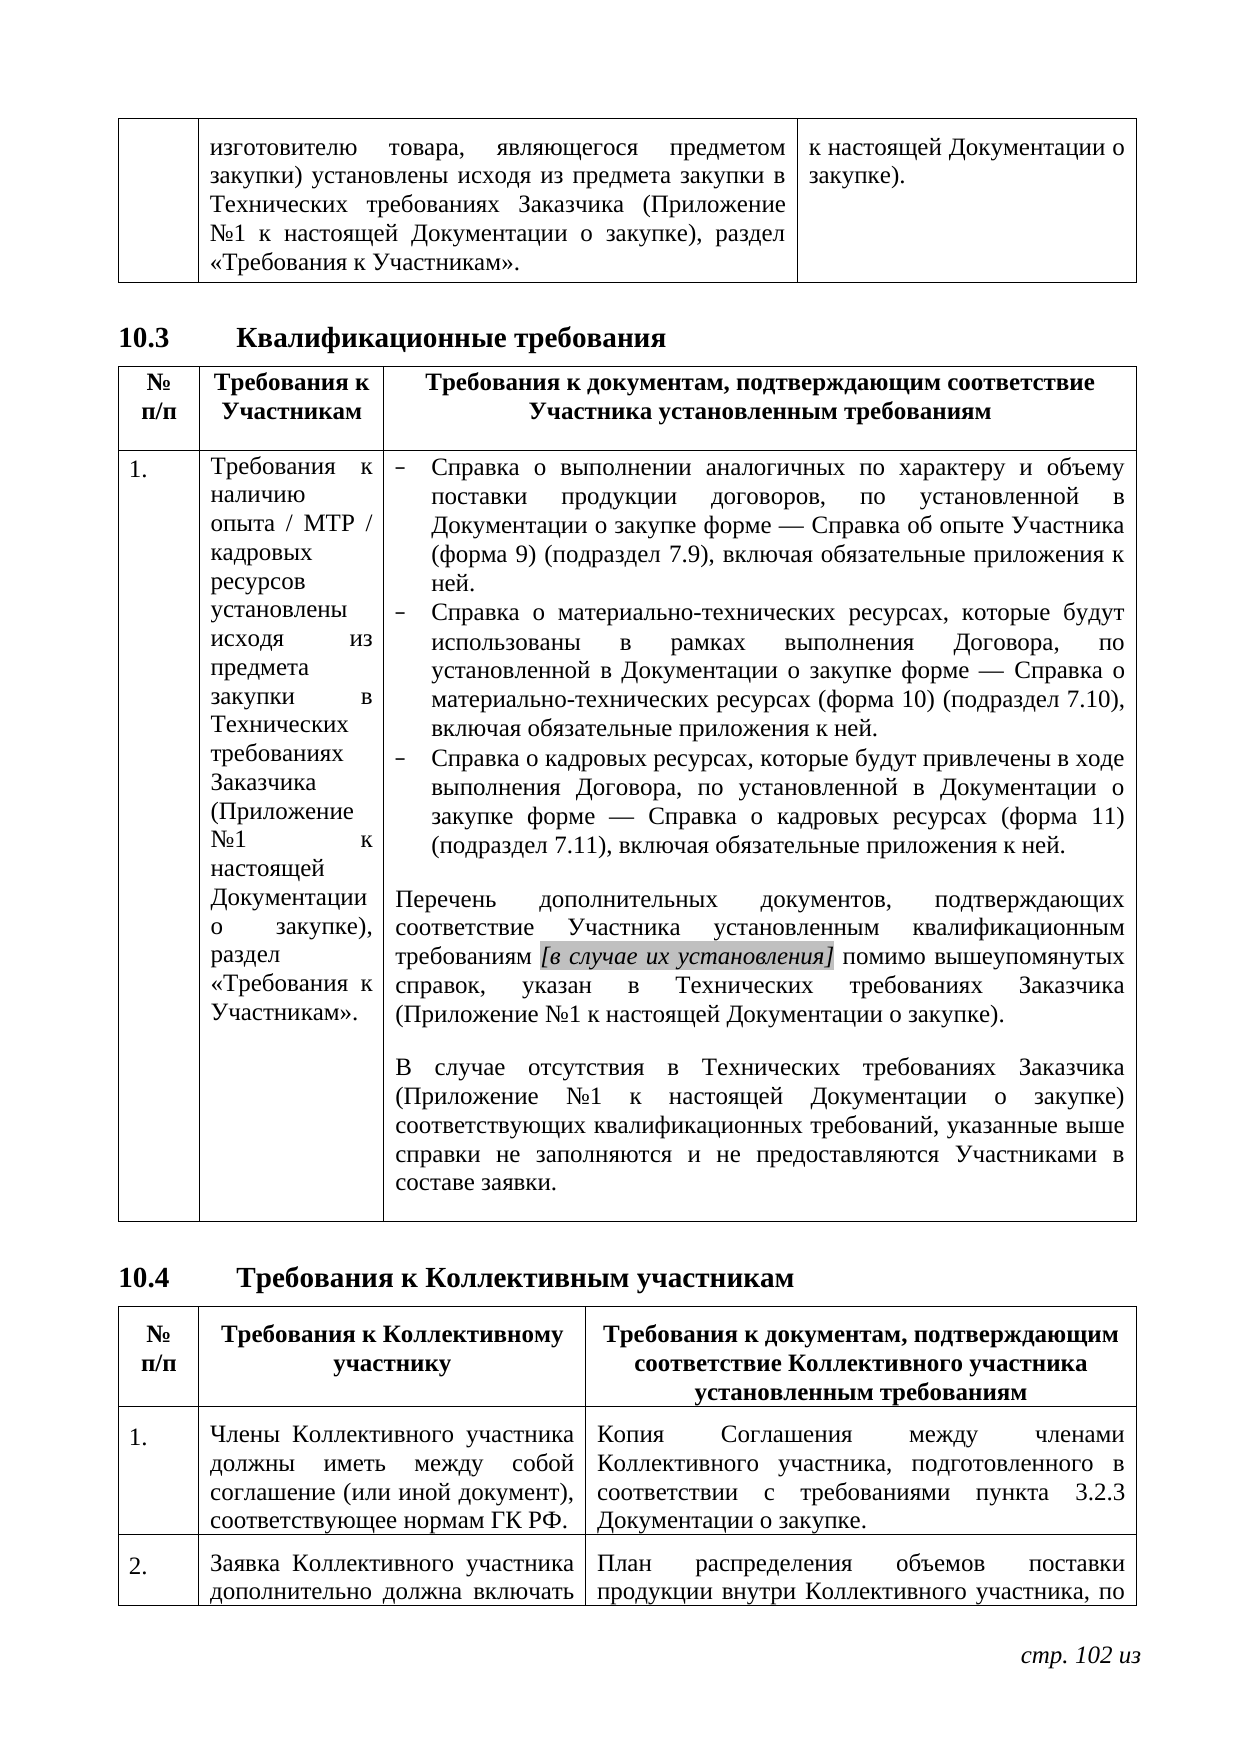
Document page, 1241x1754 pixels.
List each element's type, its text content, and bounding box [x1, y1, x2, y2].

table_cell [119, 119, 198, 282]
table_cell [199, 119, 797, 282]
table_cell Копия Соглашения между членами Коллективного участника, подготовленного в соответствии с требованиями пункта 3.2.3 Документации о закупке. [586, 1407, 1136, 1534]
table_header Требования к Коллективному участнику [199, 1307, 585, 1406]
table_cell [586, 1535, 1136, 1605]
table_cell [119, 1407, 198, 1534]
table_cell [199, 1535, 585, 1605]
subtitle Квалификационные требования [118, 320, 1137, 354]
table_header № п/п [119, 1307, 198, 1406]
table_cell Требования к наличию опыта / МТР / кадровых ресурсов установлены исходя из предмета закупки в Технических требованиях Заказчика (Приложение №1 к настоящей Документации о закупке), раздел «Требования к Участникам». [200, 451, 383, 1221]
table_cell Справка о выполнении аналогичных по характеру и объему поставки продукции договоров, по установленной в Документации о закупке форме — Справка об опыте Участника (форма 9) (подраздел 7.9), включая обязательные приложения к ней. Справка о материально-технических ресурсах, которые будут использованы в рамках выполнения Договора, по установленной в Документации о закупке форме — Справка о материально-технических ресурсах (форма 10) (подраздел 7.10), включая обязательные приложения к ней. Справка о кадровых ресурсах, которые будут привлечены в ходе выполнения Договора, по установленной в Документации о закупке форме — Справка о кадровых ресурсах (форма 11) (подраздел 7.11), включая обязательные приложения к ней. Перечень дополнительных документов, подтверждающих соответствие Участника установленным квалификационным требованиям [в случае их установления] помимо вышеупомянутых справок, указан в Технических требованиях Заказчика (Приложение №1 к настоящей Документации о закупке). В случае отсутствия в Технических требованиях Заказчика (Приложение №1 к настоящей Документации о закупке) соответствующих квалификационных требований, указанные выше справки не заполняются и не предоставляются Участниками в составе заявки. [384, 451, 1136, 1221]
table_header Требования к документам, подтверждающим соответствие Коллективного участника установленным требованиям [586, 1307, 1136, 1406]
table_header № п/п [119, 367, 199, 450]
subtitle Требования к Коллективным участникам [118, 1260, 1137, 1293]
table_header Требования к Участникам [200, 367, 383, 450]
table_cell [119, 451, 199, 1221]
table_cell [119, 1535, 198, 1605]
table_header Требования к документам, подтверждающим соответствие Участника установленным требованиям [384, 367, 1136, 450]
table_cell Члены Коллективного участника должны иметь между собой соглашение (или иной документ), соответствующее нормам ГК РФ. [199, 1407, 585, 1534]
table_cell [798, 119, 1136, 282]
